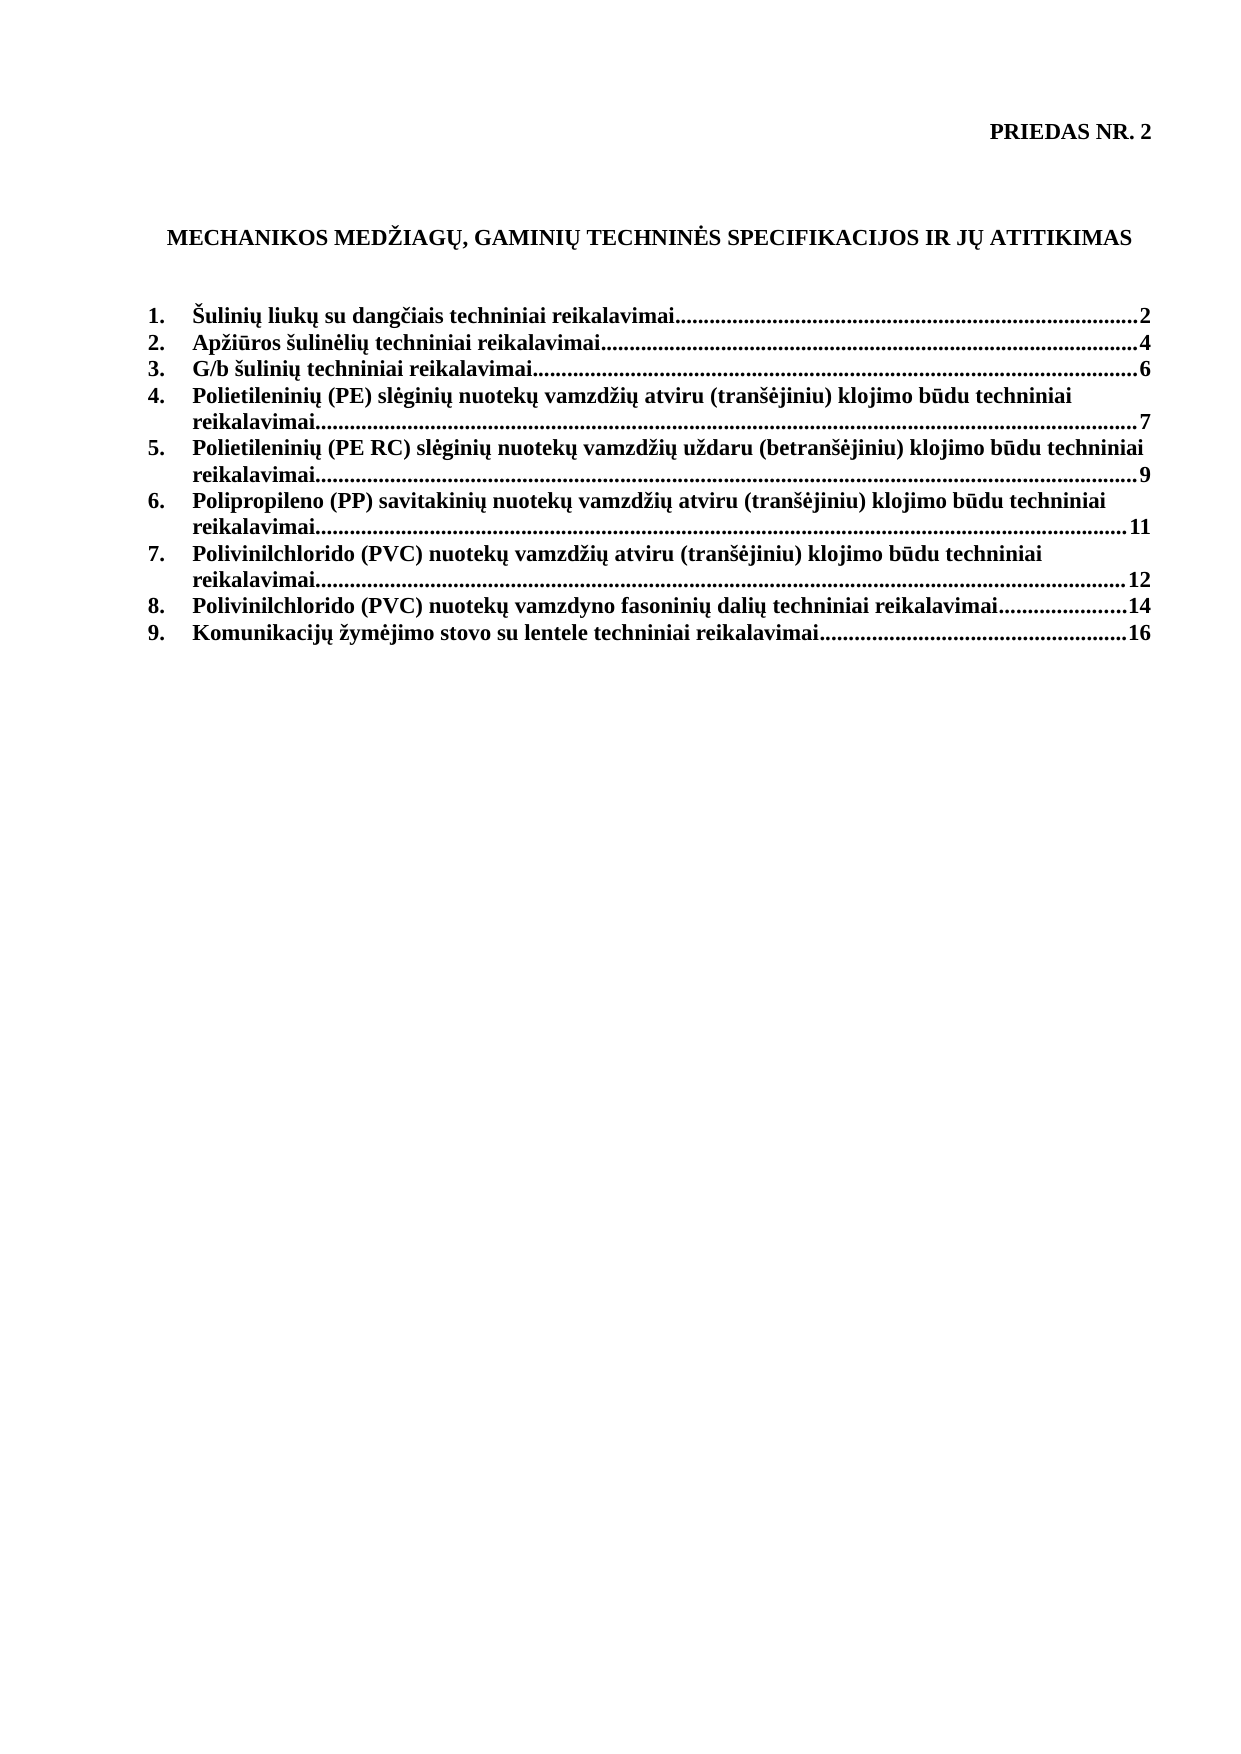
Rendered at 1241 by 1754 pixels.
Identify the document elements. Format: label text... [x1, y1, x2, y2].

text 8. Polivinilchlorido (PVC) nuotekų vamzdyno fasoninių dalių techniniai reikalavimai 14 [148, 592, 1152, 619]
text 3. G/b šulinių techniniai reikalavimai 6 [148, 355, 1152, 382]
text 7. Polivinilchlorido (PVC) nuotekų vamzdžių atviru (tranšėjiniu) klojimo būdu techniniai reikalavimai 12 [148, 540, 1152, 592]
text 6. Polipropileno (PP) savitakinių nuotekų vamzdžių atviru (tranšėjiniu) klojimo būdu techniniai reikalavimai 11 [148, 487, 1152, 540]
text 9. Komunikacijų žymėjimo stovo su lentele techniniai reikalavimai 16 [148, 619, 1152, 645]
text MECHANIKOS MEDŽIAGŲ, GAMINIŲ TECHNINĖS SPECIFIKACIJOS IR JŲ ATITIKIMAS [148, 223, 1152, 250]
text 1. Šulinių liukų su dangčiais techniniai reikalavimai 2 [148, 303, 1152, 329]
text 4. Polietileninių (PE) slėginių nuotekų vamzdžių atviru (tranšėjiniu) klojimo būdu techniniai reikalavimai 7 [148, 382, 1152, 434]
text 2. Apžiūros šulinėlių techniniai reikalavimai 4 [148, 329, 1152, 355]
text PRIEDAS NR. 2 [148, 118, 1152, 144]
text 5. Polietileninių (PE RC) slėginių nuotekų vamzdžių uždaru (betranšėjiniu) klojimo būdu techniniai reikalavimai 9 [148, 434, 1152, 487]
